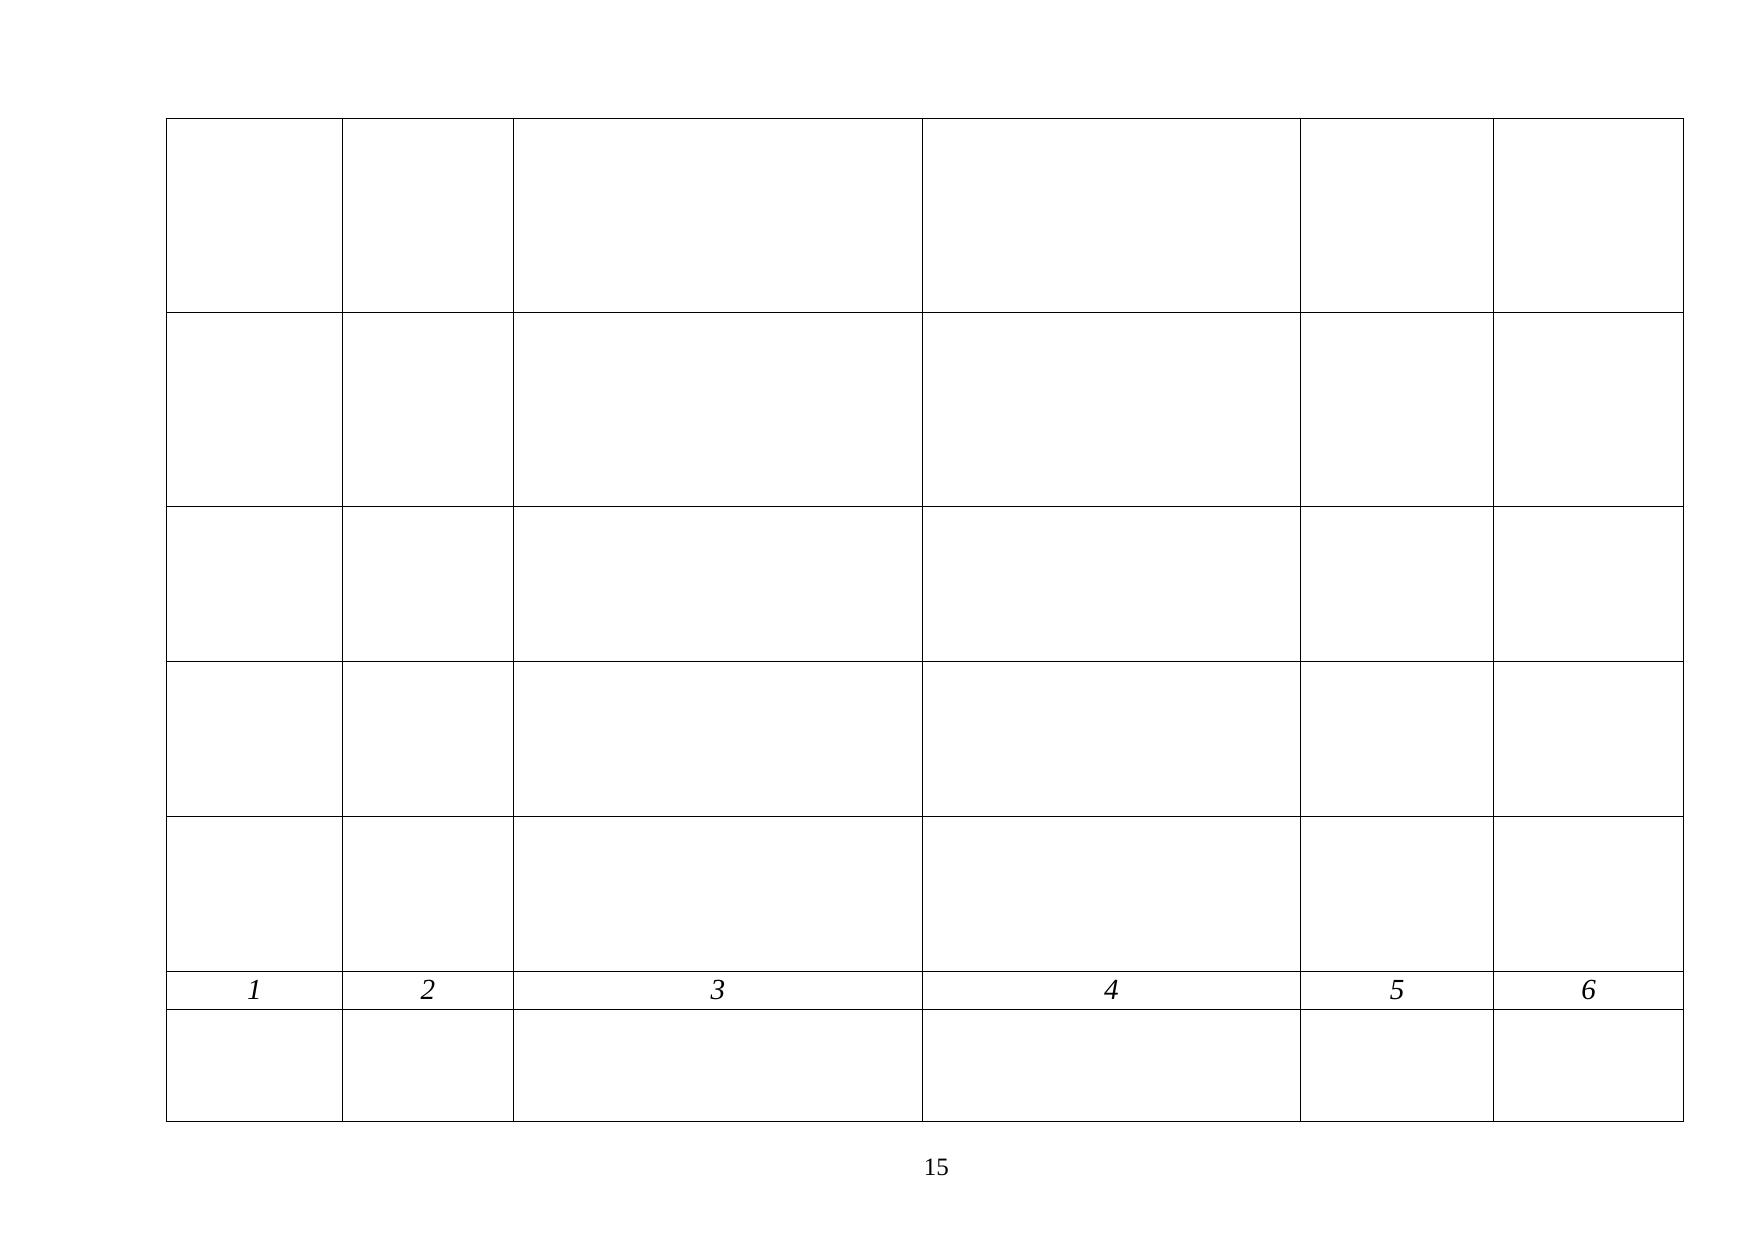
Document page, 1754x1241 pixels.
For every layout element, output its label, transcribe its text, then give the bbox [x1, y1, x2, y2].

table_cell [343, 1010, 513, 1121]
table_cell [343, 662, 513, 816]
table_cell [923, 507, 1300, 661]
table_cell [923, 662, 1300, 816]
table_cell 5 [1301, 972, 1493, 1009]
table_cell [1301, 1010, 1493, 1121]
table_cell [167, 1010, 342, 1121]
table_cell [923, 1010, 1300, 1121]
table_cell 4 [923, 972, 1300, 1009]
table_cell [514, 507, 922, 661]
table_cell [923, 817, 1300, 971]
table_cell [1494, 313, 1683, 506]
table_cell [1301, 313, 1493, 506]
table_cell [343, 507, 513, 661]
table_cell [167, 507, 342, 661]
table_cell [167, 662, 342, 816]
table_cell [1494, 119, 1683, 312]
table_cell [343, 313, 513, 506]
table_cell [167, 313, 342, 506]
table_cell [514, 313, 922, 506]
table_cell [1301, 507, 1493, 661]
table_cell [1301, 817, 1493, 971]
table_cell [167, 817, 342, 971]
table_cell 1 [167, 972, 342, 1009]
table_cell 6 [1494, 972, 1683, 1009]
table_cell [923, 313, 1300, 506]
table_cell [514, 662, 922, 816]
table_cell [1301, 662, 1493, 816]
table_cell 3 [514, 972, 922, 1009]
table_cell [343, 119, 513, 312]
table_cell [514, 119, 922, 312]
table_cell [514, 1010, 922, 1121]
table_cell [1494, 662, 1683, 816]
table_cell [923, 119, 1300, 312]
table_cell [343, 817, 513, 971]
table_cell [167, 119, 342, 312]
table_cell [1301, 119, 1493, 312]
table_cell 2 [343, 972, 513, 1009]
table_cell [1494, 507, 1683, 661]
table_cell [514, 817, 922, 971]
table_cell [1494, 817, 1683, 971]
table_cell [1494, 1010, 1683, 1121]
